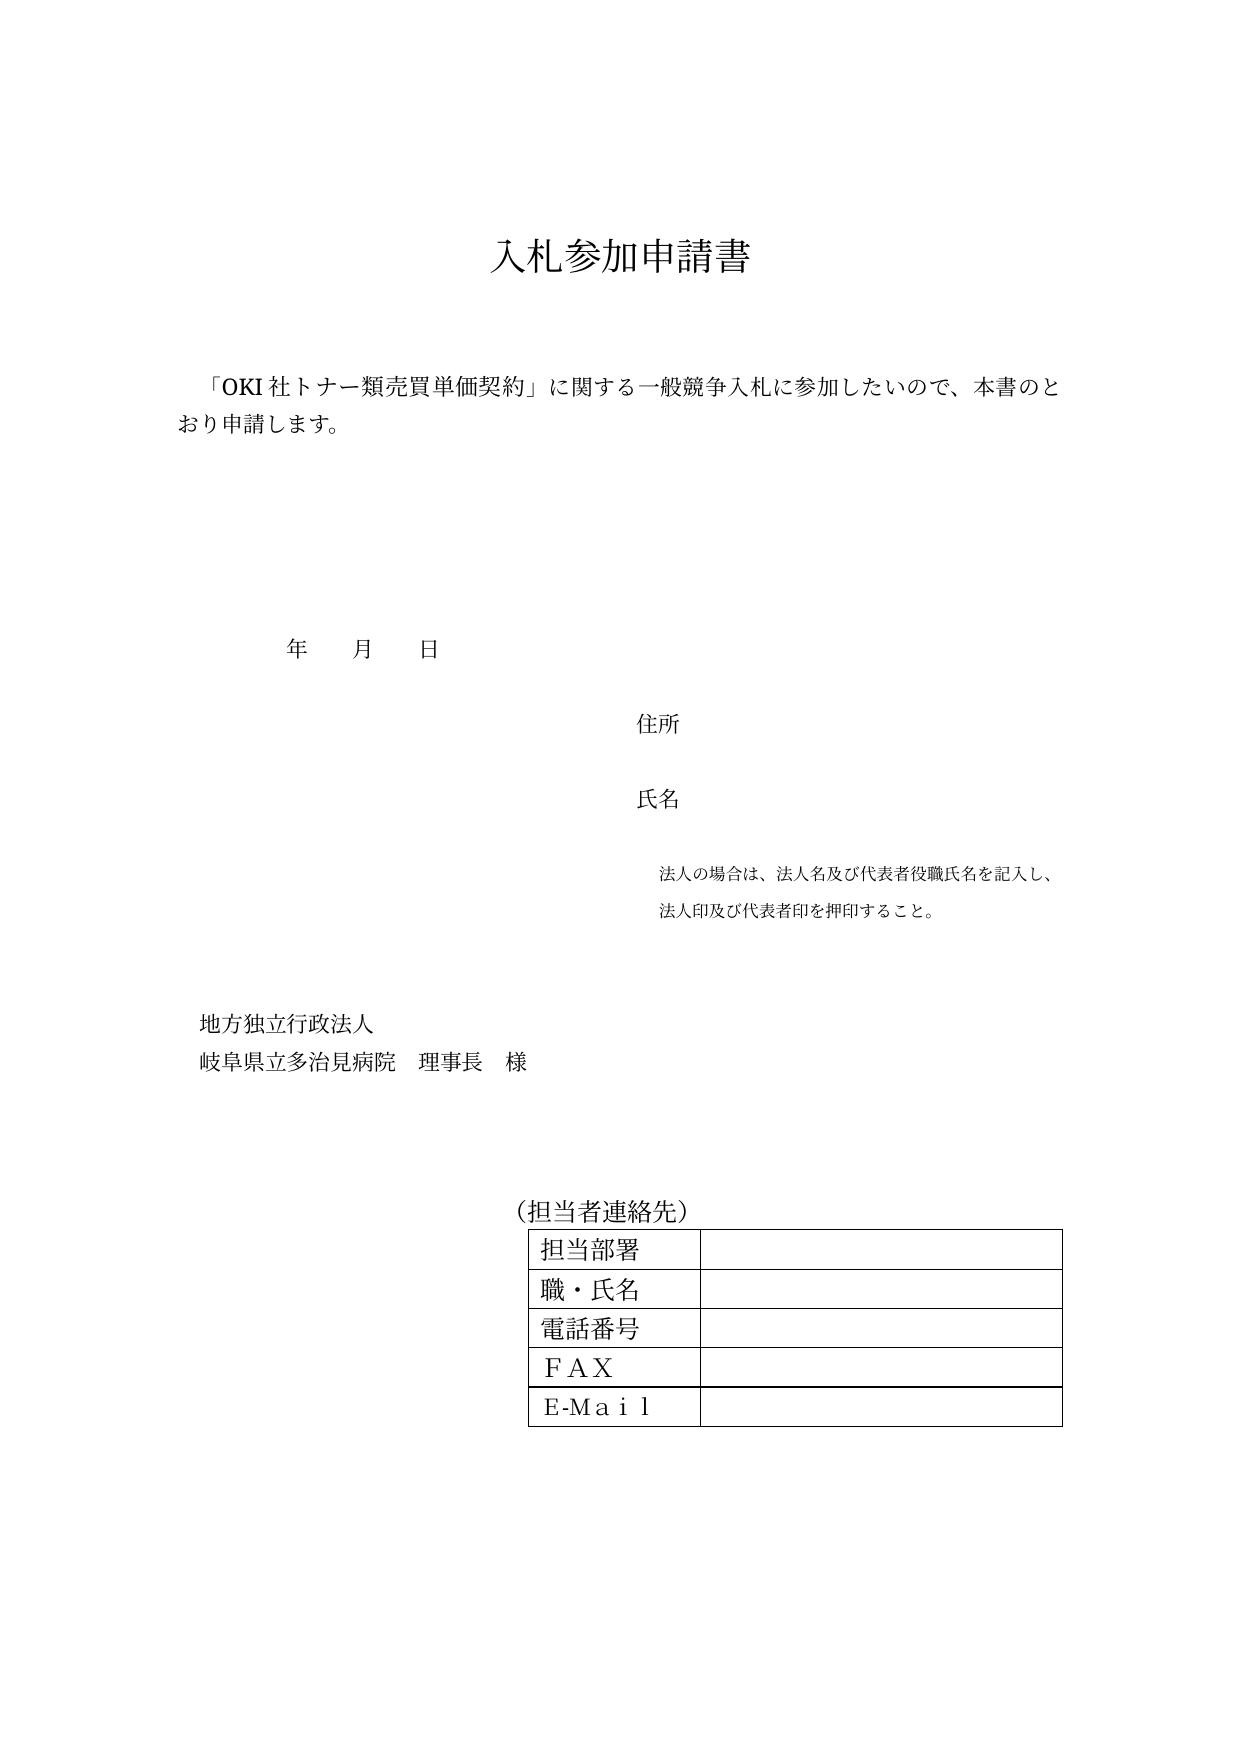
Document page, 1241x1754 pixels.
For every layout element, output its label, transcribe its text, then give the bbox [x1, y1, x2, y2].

table_header 担当部署 [529, 1230, 700, 1268]
table_cell [701, 1309, 1062, 1347]
table_cell 電話番号 [529, 1309, 700, 1347]
text 年 月 日 [177, 629, 1063, 667]
table_cell ＦＡＸ [529, 1348, 700, 1386]
table_cell Ｅ-Ｍａｉｌ [529, 1388, 700, 1426]
table_header [701, 1230, 1062, 1268]
table_cell [701, 1348, 1062, 1386]
text 「OKI社トナー類売買単価契約」に関する一般競争入札に参加したいので、本書のとおり申請します。 [177, 367, 1063, 442]
table_cell [701, 1270, 1062, 1308]
table_cell [701, 1388, 1062, 1426]
text 氏名 [177, 779, 1063, 817]
text 地方独立行政法人 [177, 1004, 1063, 1042]
text 入札参加申請書 [177, 217, 1063, 292]
text 住所 [177, 704, 1063, 742]
text （担当者連絡先） [177, 1192, 1063, 1229]
text 法人の場合は、法人名及び代表者役職氏名を記入し、法人印及び代表者印を押印すること。 [658, 854, 1063, 929]
table_cell 職・氏名 [529, 1270, 700, 1308]
text 岐阜県立多治見病院 理事長 様 [177, 1042, 1063, 1079]
